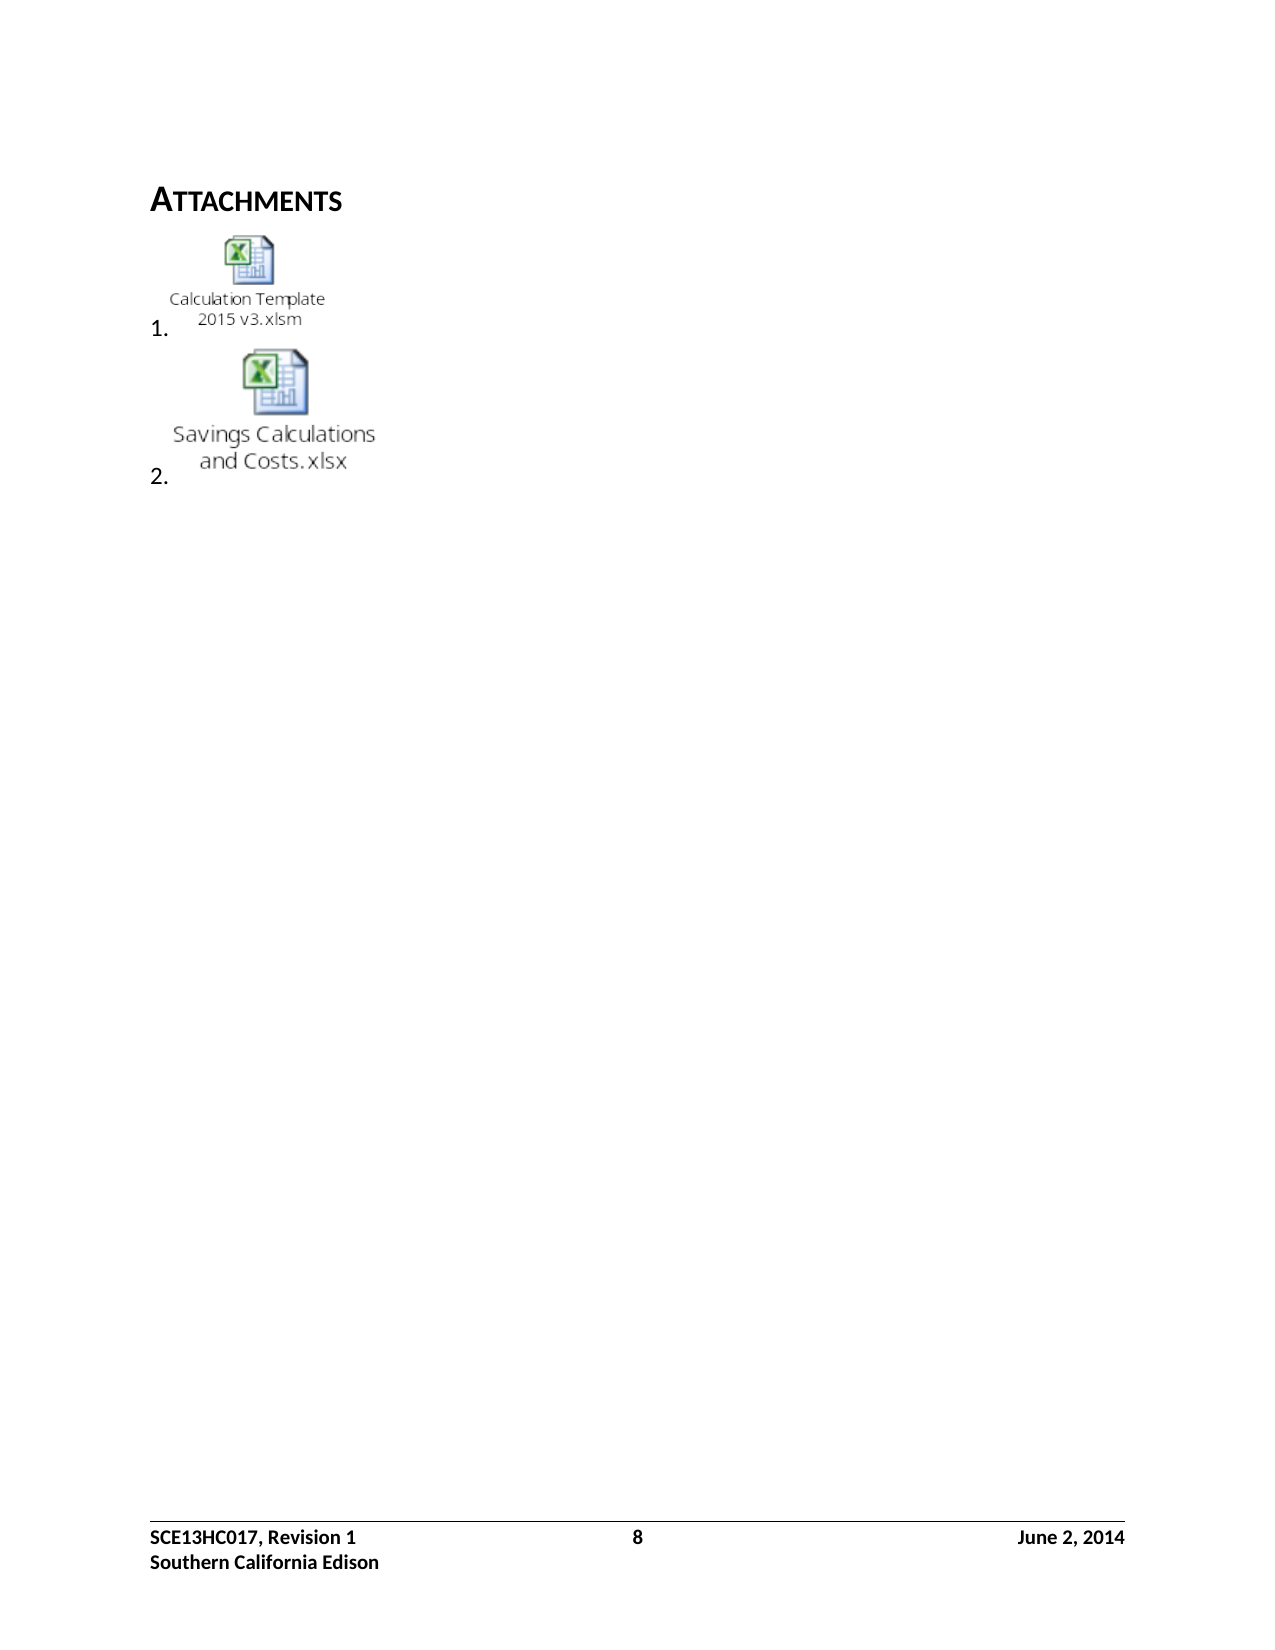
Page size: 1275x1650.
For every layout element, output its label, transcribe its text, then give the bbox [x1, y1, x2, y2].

subtitle Attachments [150, 175, 1125, 221]
text 1. [150, 233, 1125, 343]
text 2. [150, 347, 1125, 491]
